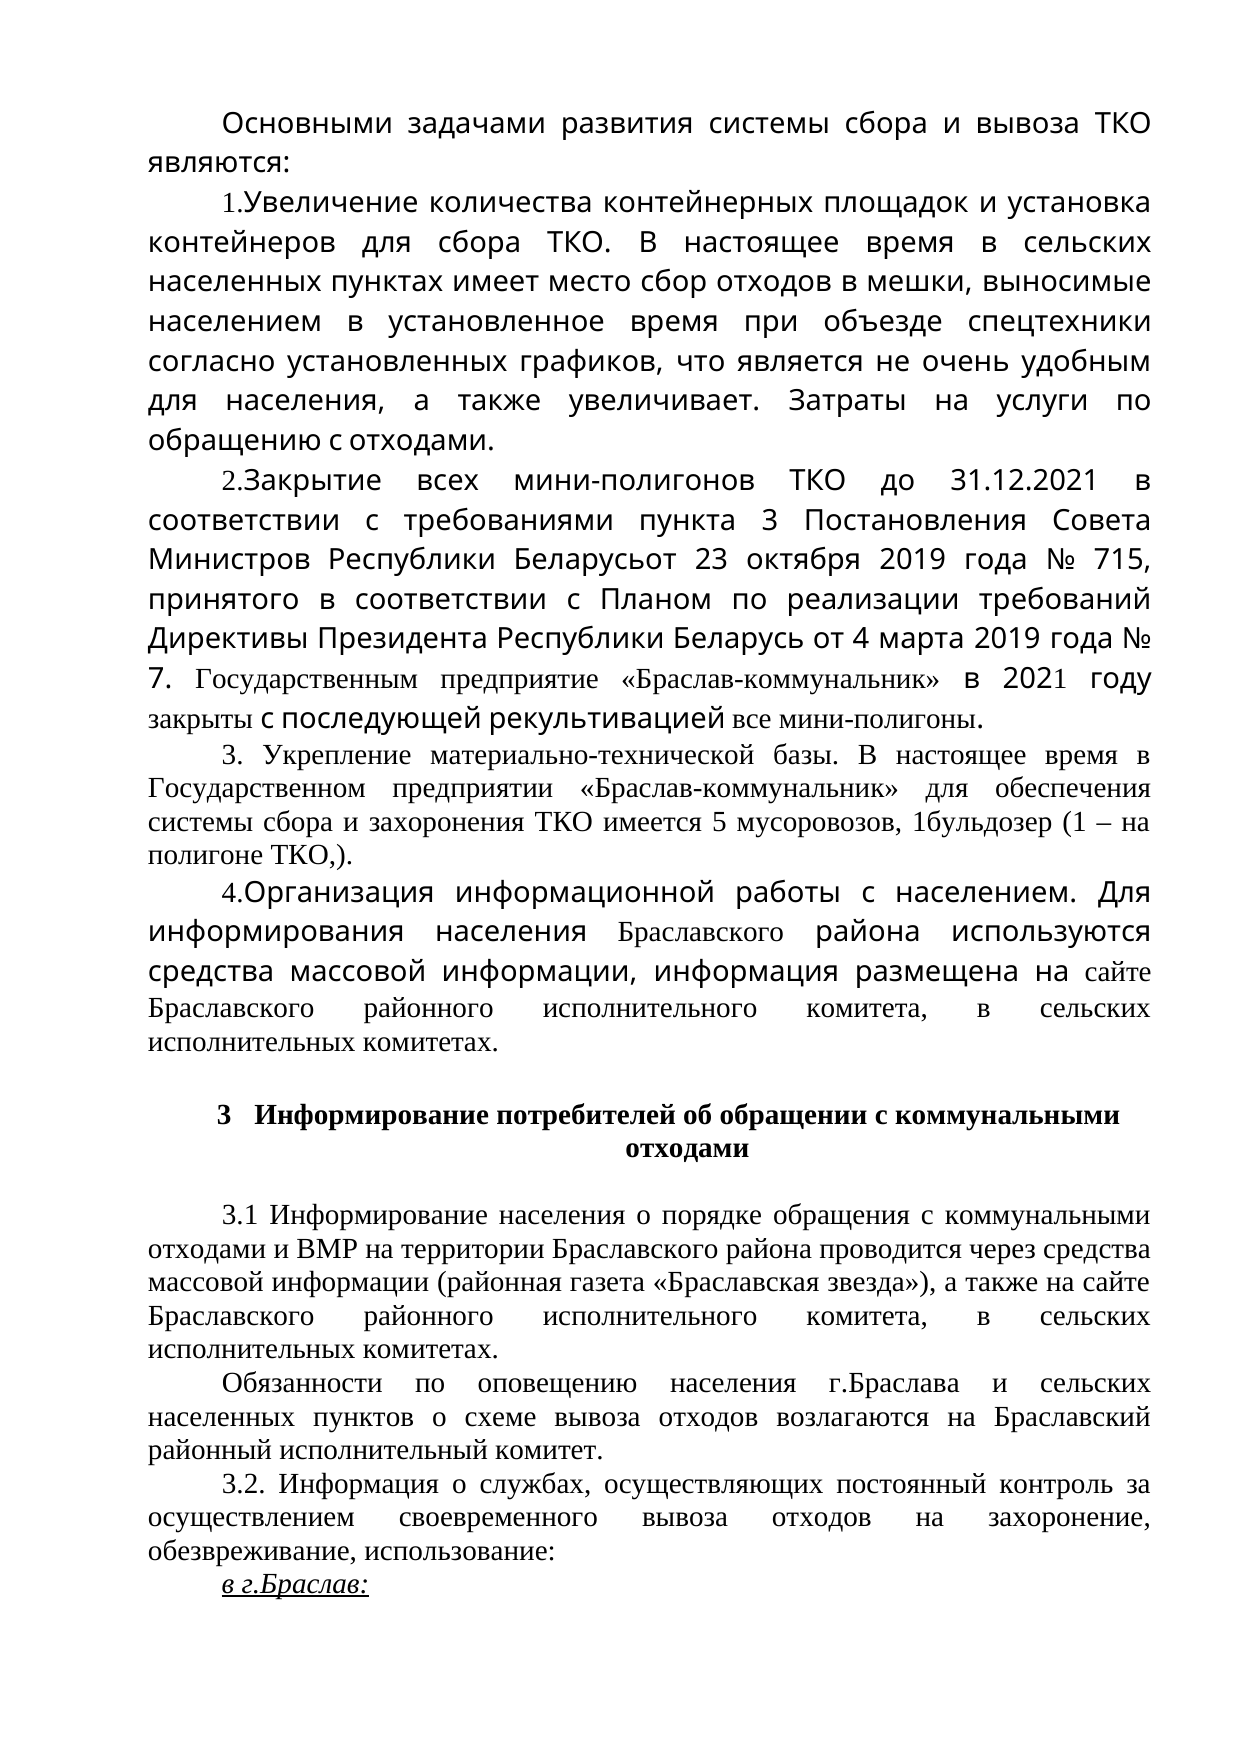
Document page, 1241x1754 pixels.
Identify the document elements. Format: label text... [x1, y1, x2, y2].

list 1.Увеличение количества контейнерных площадок и установка контейнеров для сбора ТКО. В настоящее время в сельских населенных пунктах имеет место сбор отходов в мешки, выносимые населением в установленное время при объезде спецтехники согласно установленных графиков, что является не очень удобным для населения, а также увеличивает. Затраты на услуги по обращению с отходами. [148, 181, 1152, 459]
list 2.Закрытие всех мини-полигонов ТКО до 31.12.2021 в соответствии с требованиями пункта 3 Постановления Совета Министров Республики Беларусьот 23 октября 2019 года № 715, принятого в соответствии с Планом по реализации требований Директивы Президента Республики Беларусь от 4 марта 2019 года № 7. Государственным предприятие «Браслав-коммунальник» в 2021 году закрыты с последующей рекультивацией все мини-полигоны. [148, 459, 1152, 737]
text Обязанности по оповещению населения г.Браслава и сельских населенных пунктов о схеме вывоза отходов возлагаются на Браславский районный исполнительный комитет. [148, 1365, 1152, 1466]
list 3. Укрепление материально-технической базы. В настоящее время в Государственном предприятии «Браслав-коммунальник» для обеспечения системы сбора и захоронения ТКО имеется 5 мусоровозов, 1бульдозер (1 – на полигоне ТКО,). [148, 737, 1152, 871]
list 3.1 Информирование населения о порядке обращения с коммунальными отходами и ВМР на территории Браславского района проводится через средства массовой информации (районная газета «Браславская звезда»), а также на сайте Браславского районного исполнительного комитета, в сельских исполнительных комитетах. [148, 1197, 1152, 1365]
list Информирование потребителей об обращении с коммунальными отходами [185, 1097, 1152, 1164]
text в г.Браслав: [148, 1566, 1152, 1600]
text 3.2. Информация о службах, осуществляющих постоянный контроль за осуществлением своевременного вывоза отходов на захоронение, обезвреживание, использование: [148, 1466, 1152, 1566]
list Основными задачами развития системы сбора и вывоза ТКО являются: [148, 102, 1152, 181]
list 4.Организация информационной работы с населением. Для информирования населения Браславского района используются средства массовой информации, информация размещена на сайте Браславского районного исполнительного комитета, в сельских исполнительных комитетах. [148, 871, 1152, 1057]
